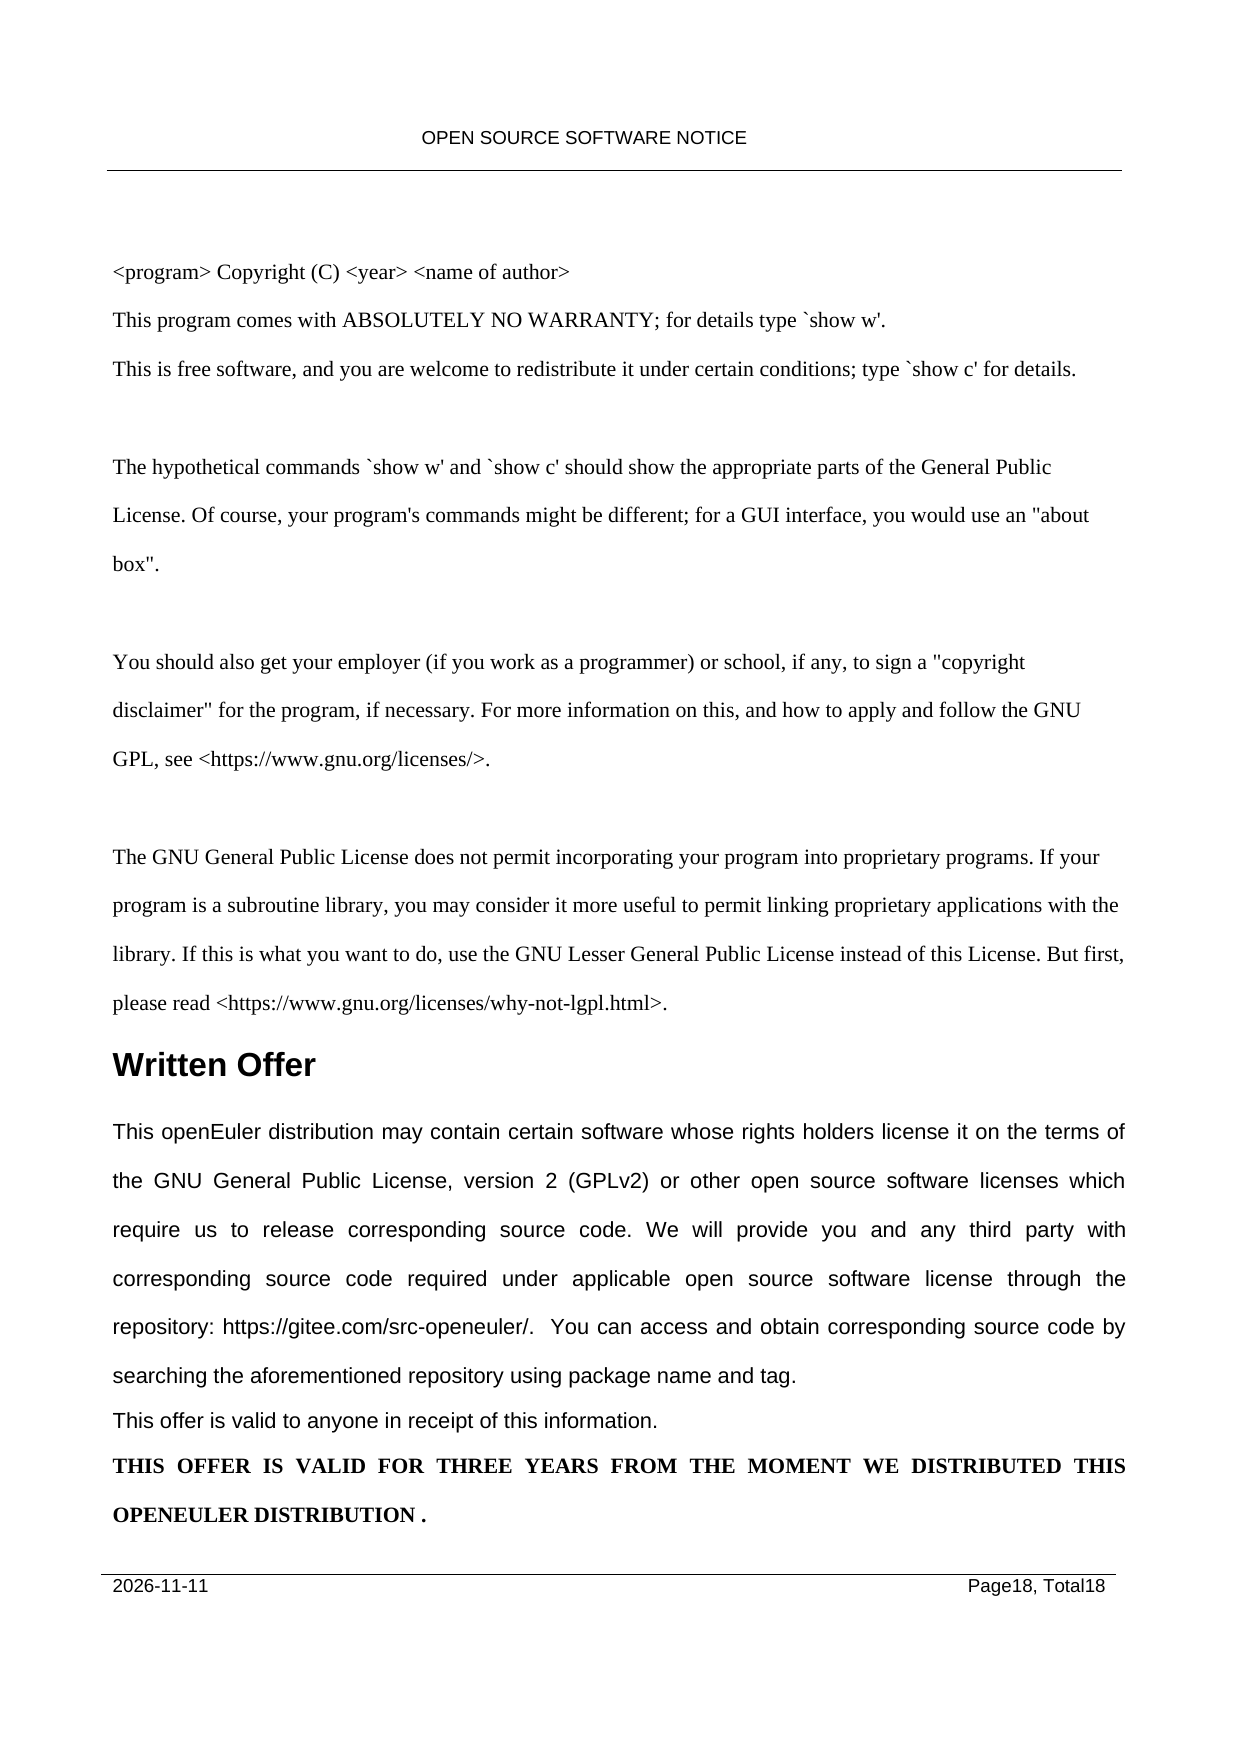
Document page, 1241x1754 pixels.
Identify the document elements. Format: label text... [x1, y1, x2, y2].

text This openEuler distribution may contain certain software whose rights holders license it on the terms of the GNU General Public License, version 2 (GPLv2) or other open source software licenses which require us to release corresponding source code. We will provide you and any third party with corresponding source code required under applicable open source software license through the repository: https://gitee.com/src-openeuler/. You can access and obtain corresponding source code by searching the aforementioned repository using package name and tag. [112, 1116, 1128, 1392]
text Written Offer [112, 1031, 1128, 1096]
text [112, 206, 1128, 1019]
text This offer is valid to anyone in receipt of this information. [112, 1404, 1128, 1437]
text THIS OFFER IS VALID FOR THREE YEARS FROM THE MOMENT WE DISTRIBUTED THIS OPENEULER DISTRIBUTION . [112, 1449, 1128, 1531]
